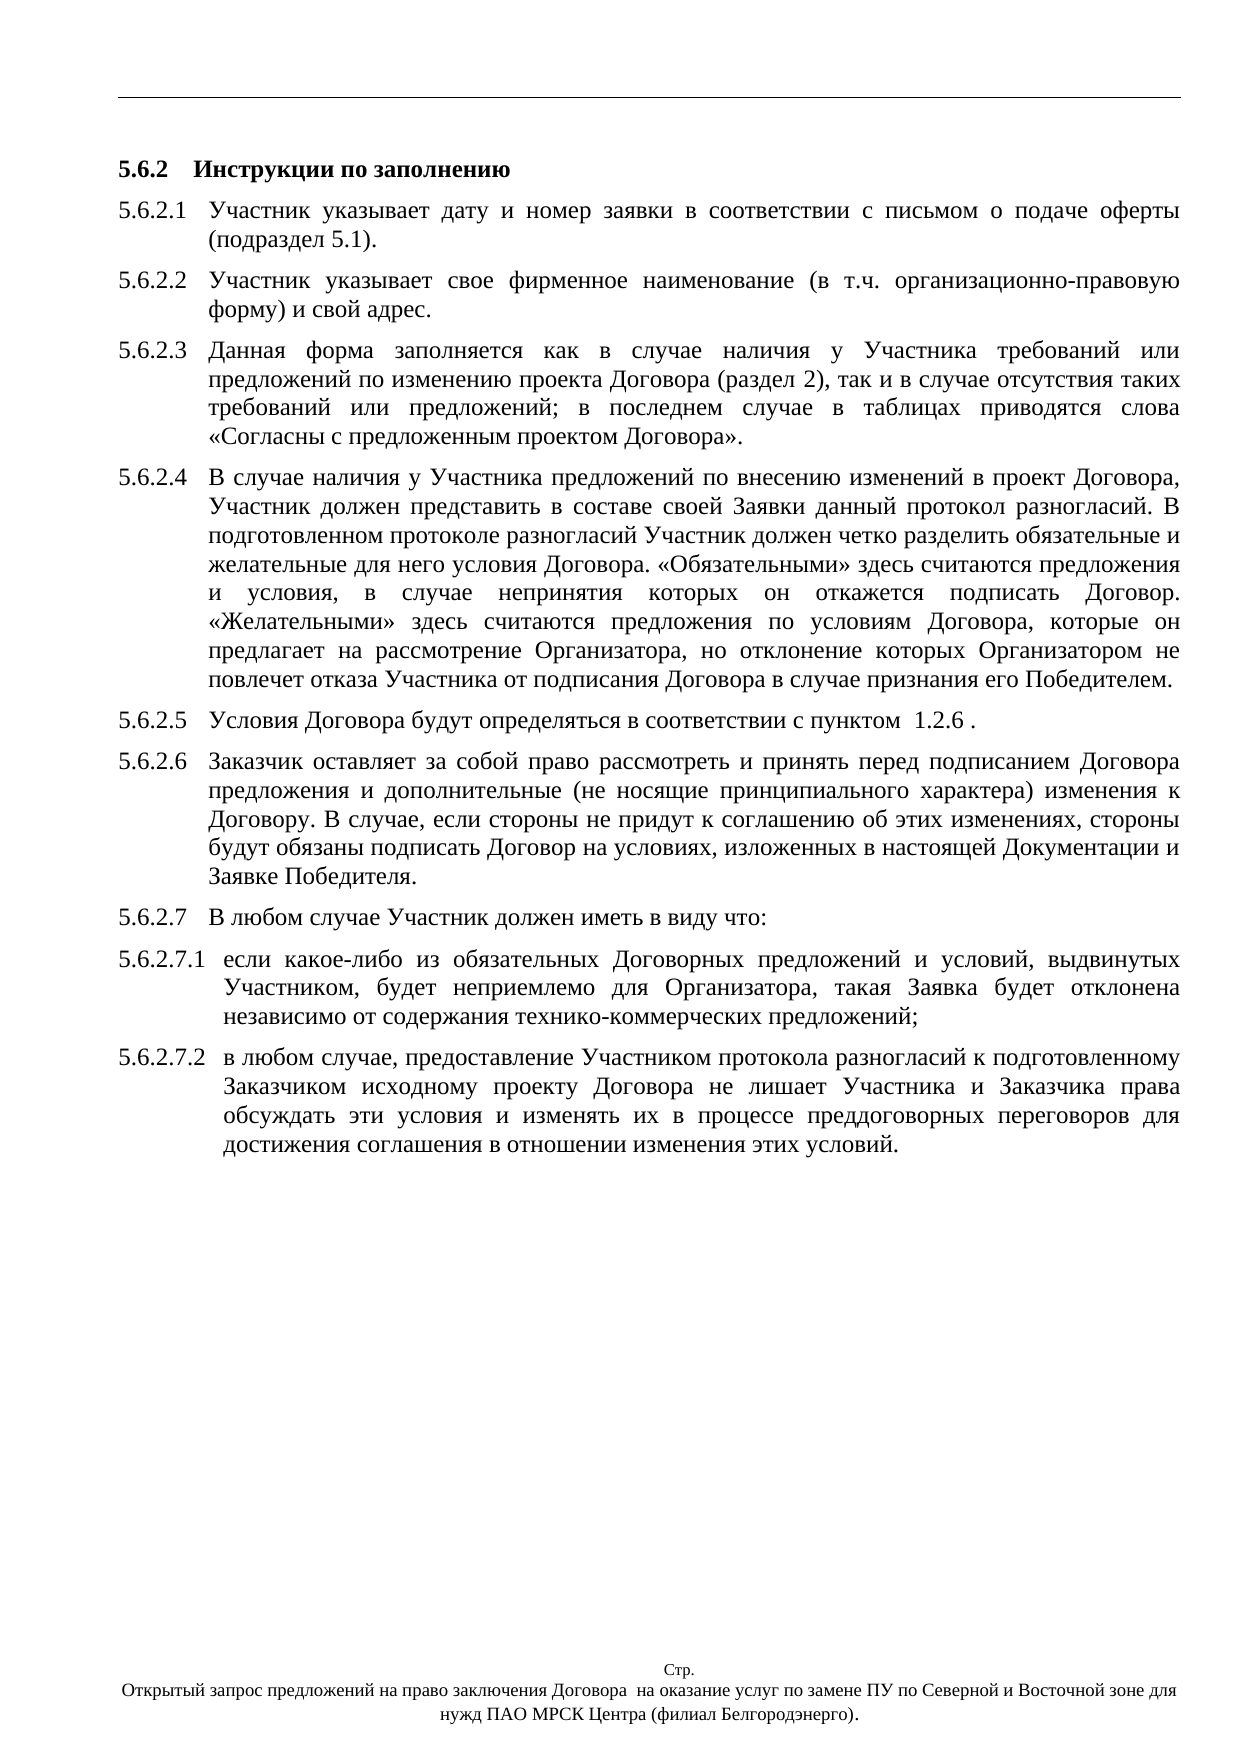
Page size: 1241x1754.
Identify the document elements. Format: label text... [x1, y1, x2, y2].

subtitle Инструкции по заполнению [118, 154, 1181, 182]
list Заказчик оставляет за собой право рассмотреть и принять перед подписанием Договора предложения и дополнительные (не носящие принципиального характера) изменения к Договору. В случае, если стороны не придут к соглашению об этих изменениях, стороны будут обязаны подписать Договор на условиях, изложенных в настоящей Документации и Заявке Победителя. [118, 746, 1181, 890]
list Участник указывает свое фирменное наименование (в т.ч. организационно-правовую форму) и свой адрес. [118, 265, 1181, 322]
list Условия Договора будут определяться в соответствии с пунктом 1.2.6 . [118, 705, 1181, 734]
list Участник указывает дату и номер заявки в соответствии с письмом о подаче оферты (подраздел 5.1). [118, 195, 1181, 252]
list если какое-либо из обязательных Договорных предложений и условий, выдвинутых Участником, будет неприемлемо для Организатора, такая Заявка будет отклонена независимо от содержания технико-коммерческих предложений; [118, 944, 1181, 1030]
list Данная форма заполняется как в случае наличия у Участника требований или предложений по изменению проекта Договора (раздел 2), так и в случае отсутствия таких требований или предложений; в последнем случае в таблицах приводятся слова «Согласны с предложенным проектом Договора». [118, 335, 1181, 450]
list в любом случае, предоставление Участником протокола разногласий к подготовленному Заказчиком исходному проекту Договора не лишает Участника и Заказчика права обсуждать эти условия и изменять их в процессе преддоговорных переговоров для достижения соглашения в отношении изменения этих условий. [118, 1042, 1181, 1157]
list В любом случае Участник должен иметь в виду что: [118, 902, 1181, 931]
list В случае наличия у Участника предложений по внесению изменений в проект Договора, Участник должен представить в составе своей Заявки данный протокол разногласий. В подготовленном протоколе разногласий Участник должен четко разделить обязательные и желательные для него условия Договора. «Обязательными» здесь считаются предложения и условия, в случае непринятия которых он откажется подписать Договор. «Желательными» здесь считаются предложения по условиям Договора, которые он предлагает на рассмотрение Организатора, но отклонение которых Организатором не повлечет отказа Участника от подписания Договора в случае признания его Победителем. [118, 462, 1181, 692]
